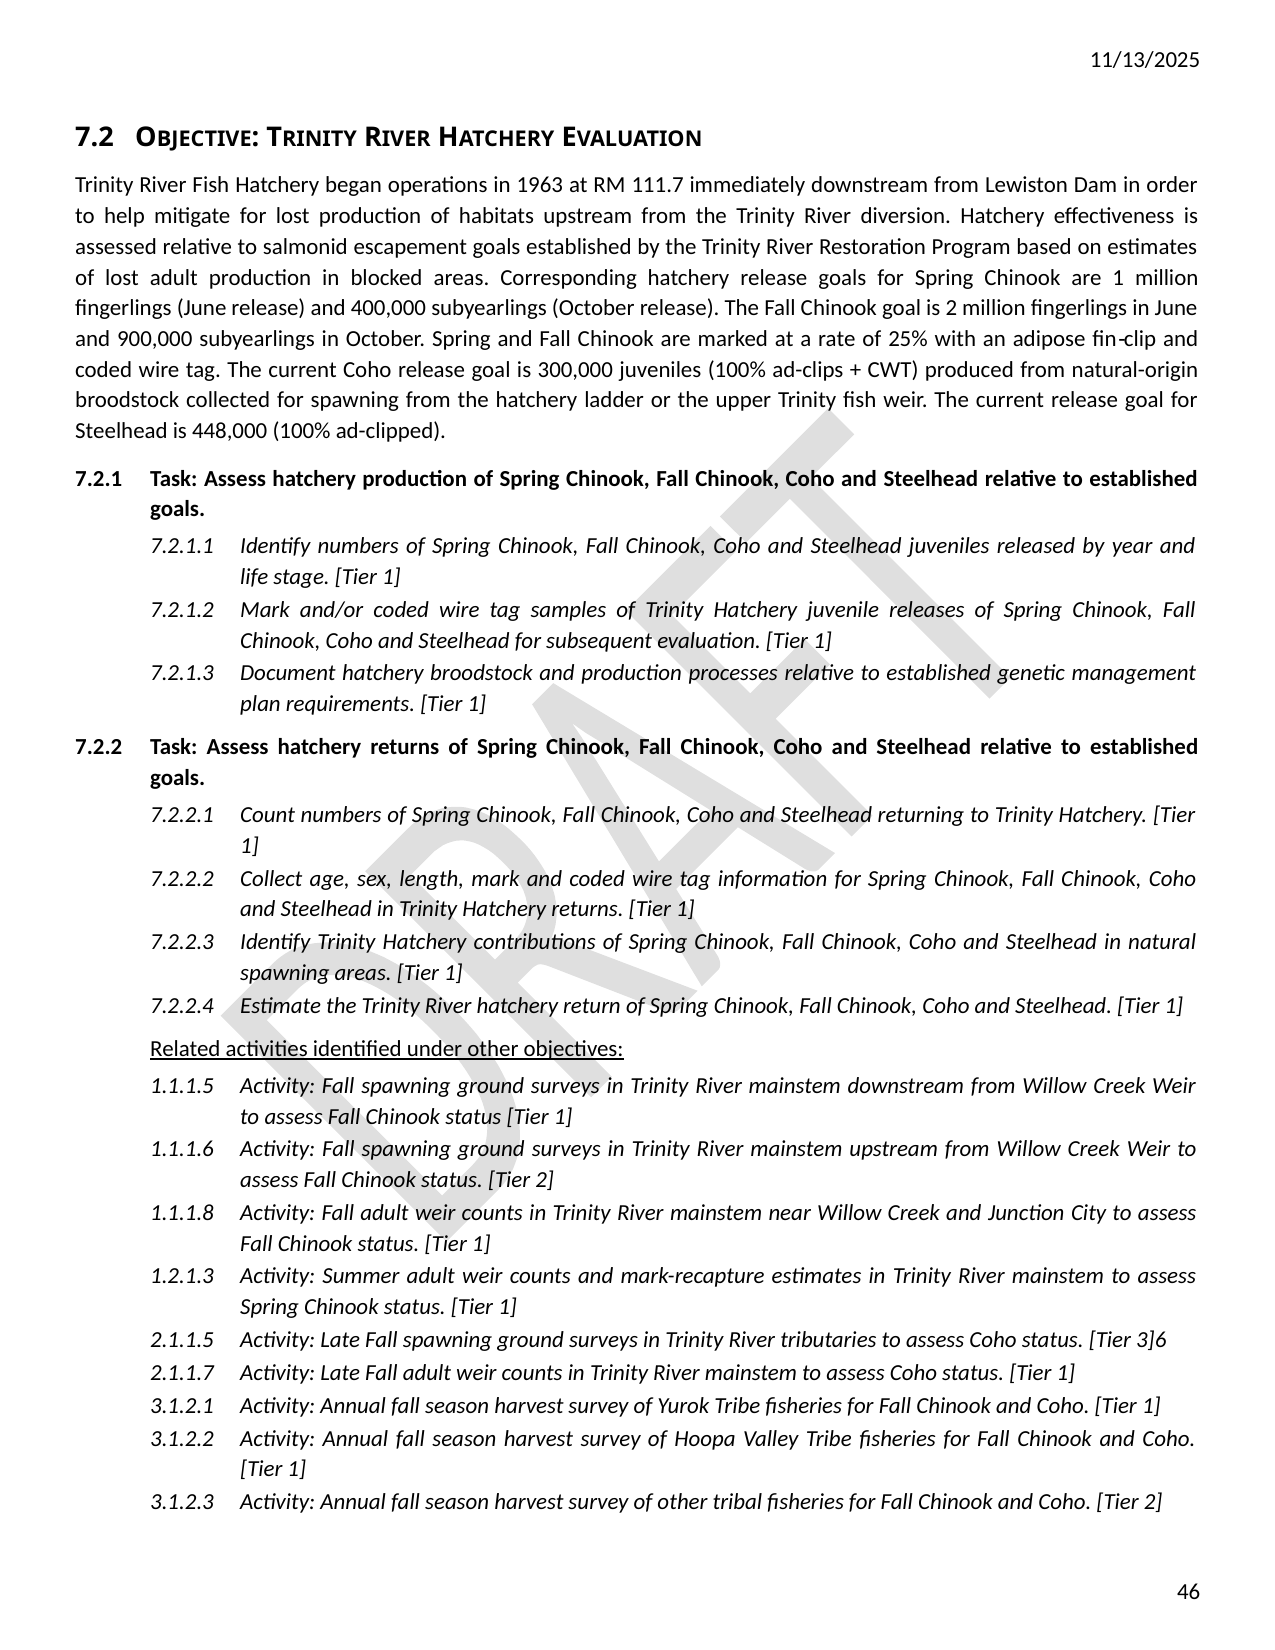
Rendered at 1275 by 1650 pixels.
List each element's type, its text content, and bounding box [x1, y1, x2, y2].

text 3.1.2.3 Activity: Annual fall season harvest survey of other tribal fisheries for Fall Chinook and Coho. [Tier 2] [150, 1487, 1200, 1515]
text 1.1.1.5 Activity: Fall spawning ground surveys in Trinity River mainstem downstream from Willow Creek Weir to assess Fall Chinook status [Tier 1] [150, 1071, 1200, 1130]
subtitle Count numbers of Spring Chinook, Fall Chinook, Coho and Steelhead returning to Trinity Hatchery. [Tier 1] [150, 800, 1200, 859]
text 2.1.1.7 Activity: Late Fall adult weir counts in Trinity River mainstem to assess Coho status. [Tier 1] [150, 1358, 1200, 1386]
text 3.1.2.1 Activity: Annual fall season harvest survey of Yurok Tribe fisheries for Fall Chinook and Coho. [Tier 1] [150, 1391, 1200, 1419]
subtitle Related activities identified under other objectives: [75, 1034, 1200, 1062]
subtitle Estimate the Trinity River hatchery return of Spring Chinook, Fall Chinook, Coho and Steelhead. [Tier 1] [150, 991, 1200, 1019]
subtitle Identify numbers of Spring Chinook, Fall Chinook, Coho and Steelhead juveniles released by year and life stage. [Tier 1] [150, 531, 1200, 590]
subtitle Task: Assess hatchery returns of Spring Chinook, Fall Chinook, Coho and Steelhead relative to established goals. [75, 732, 1200, 791]
subtitle Collect age, sex, length, mark and coded wire tag information for Spring Chinook, Fall Chinook, Coho and Steelhead in Trinity Hatchery returns. [Tier 1] [150, 864, 1200, 922]
subtitle Identify Trinity Hatchery contributions of Spring Chinook, Fall Chinook, Coho and Steelhead in natural spawning areas. [Tier 1] [150, 927, 1200, 986]
subtitle Objective: Trinity River Hatchery Evaluation [75, 117, 1200, 154]
subtitle Document hatchery broodstock and production processes relative to established genetic management plan requirements. [Tier 1] [150, 658, 1200, 717]
subtitle Mark and/or coded wire tag samples of Trinity Hatchery juvenile releases of Spring Chinook, Fall Chinook, Coho and Steelhead for subsequent evaluation. [Tier 1] [150, 595, 1200, 654]
text 2.1.1.5 Activity: Late Fall spawning ground surveys in Trinity River tributaries to assess Coho status. [Tier 3]6 [150, 1325, 1200, 1353]
text 1.1.1.8 Activity: Fall adult weir counts in Trinity River mainstem near Willow Creek and Junction City to assess Fall Chinook status. [Tier 1] [150, 1198, 1200, 1257]
text 1.2.1.3 Activity: Summer adult weir counts and mark-recapture estimates in Trinity River mainstem to assess Spring Chinook status. [Tier 1] [150, 1262, 1200, 1320]
text 1.1.1.6 Activity: Fall spawning ground surveys in Trinity River mainstem upstream from Willow Creek Weir to assess Fall Chinook status. [Tier 2] [150, 1134, 1200, 1193]
subtitle Task: Assess hatchery production of Spring Chinook, Fall Chinook, Coho and Steelhead relative to established goals. [75, 464, 1200, 522]
text Trinity River Fish Hatchery began operations in 1963 at RM 111.7 immediately downstream from Lewiston Dam in order to help mitigate for lost production of habitats upstream from the Trinity River diversion. Hatchery effectiveness is assessed relative to salmonid escapement goals established by the Trinity River Restoration Program based on estimates of lost adult production in blocked areas. Corresponding hatchery release goals for Spring Chinook are 1 million fingerlings (June release) and 400,000 subyearlings (October release). The Fall Chinook goal is 2 million fingerlings in June and 900,000 subyearlings in October. Spring and Fall Chinook are marked at a rate of 25% with an adipose fin‐clip and coded wire tag. The current Coho release goal is 300,000 juveniles (100% ad-clips + CWT) produced from natural-origin broodstock collected for spawning from the hatchery ladder or the upper Trinity fish weir. The current release goal for Steelhead is 448,000 (100% ad-clipped). [75, 171, 1200, 444]
text 3.1.2.2 Activity: Annual fall season harvest survey of Hoopa Valley Tribe fisheries for Fall Chinook and Coho. [Tier 1] [150, 1424, 1200, 1482]
